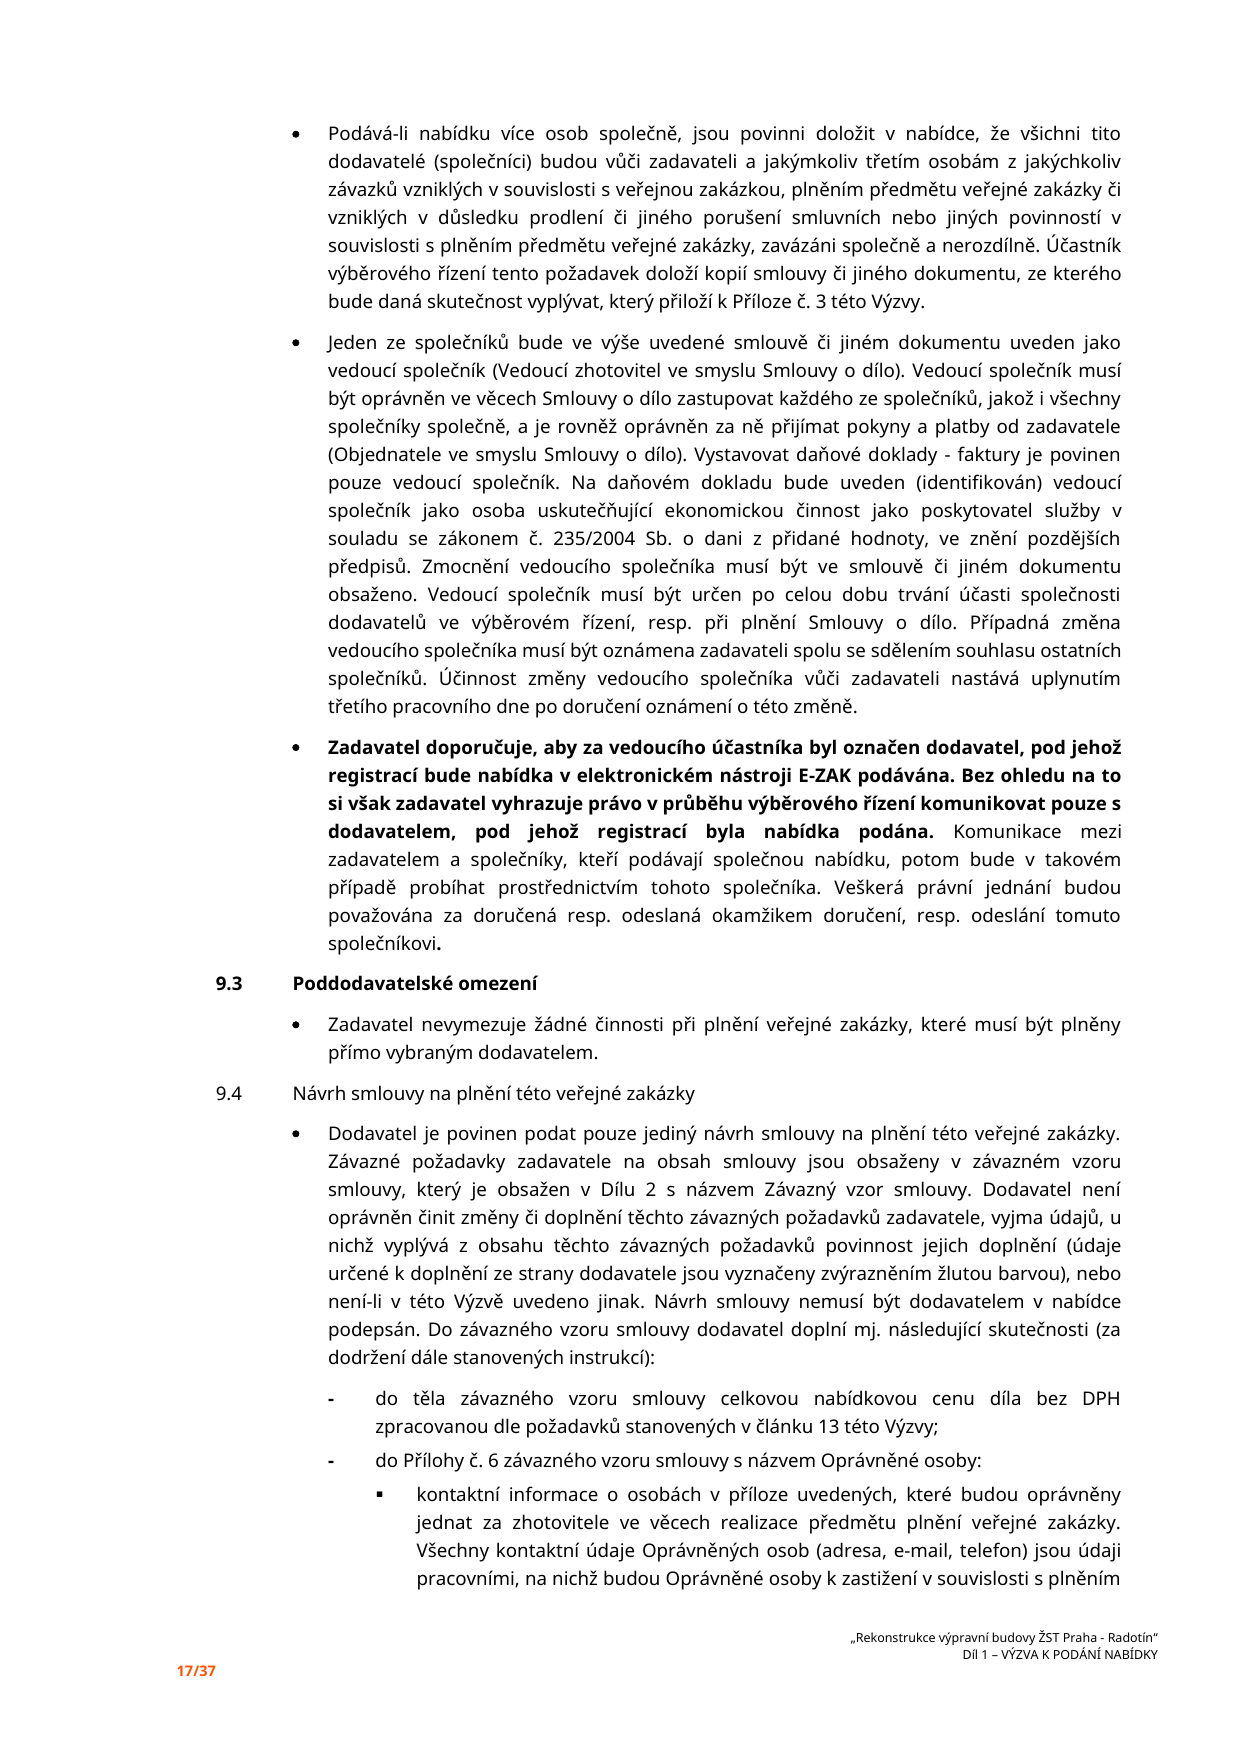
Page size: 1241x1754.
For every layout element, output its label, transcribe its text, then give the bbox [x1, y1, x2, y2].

text Zadavatel doporučuje, aby za vedoucího účastníka byl označen dodavatel, pod jehož registrací bude nabídka v elektronickém nástroji E-ZAK podávána. Bez ohledu na to si však zadavatel vyhrazuje právo v průběhu výběrového řízení komunikovat pouze s dodavatelem, pod jehož registrací byla nabídka podána. Komunikace mezi zadavatelem a společníky, kteří podávají společnou nabídku, potom bude v takovém případě probíhat prostřednictvím tohoto společníka. Veškerá právní jednání budou považována za doručená resp. odeslaná okamžikem doručení, resp. odeslání tomuto společníkovi. [292, 734, 1122, 956]
text Podává-li nabídku více osob společně, jsou povinni doložit v nabídce, že všichni tito dodavatelé (společníci) budou vůči zadavateli a jakýmkoliv třetím osobám z jakýchkoliv závazků vzniklých v souvislosti s veřejnou zakázkou, plněním předmětu veřejné zakázky či vzniklých v důsledku prodlení či jiného porušení smluvních nebo jiných povinností v souvislosti s plněním předmětu veřejné zakázky, zavázáni společně a nerozdílně. Účastník výběrového řízení tento požadavek doloží kopií smlouvy či jiného dokumentu, ze kterého bude daná skutečnost vyplývat, který přiloží k Příloze č. 3 této Výzvy. [292, 121, 1122, 314]
text Zadavatel nevymezuje žádné činnosti při plnění veřejné zakázky, které musí být plněny přímo vybraným dodavatelem. [292, 1011, 1122, 1065]
text Návrh smlouvy na plnění této veřejné zakázky [216, 1080, 1122, 1105]
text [375, 1482, 1122, 1591]
text Poddodavatelské omezení [216, 971, 1122, 996]
text do těla závazného vzoru smlouvy celkovou nabídkovou cenu díla bez DPH zpracovanou dle požadavků stanovených v článku 13 této Výzvy; [328, 1385, 1122, 1438]
text do Přílohy č. 6 závazného vzoru smlouvy s názvem Oprávněné osoby: [328, 1447, 1122, 1473]
text Jeden ze společníků bude ve výše uvedené smlouvě či jiném dokumentu uveden jako vedoucí společník (Vedoucí zhotovitel ve smyslu Smlouvy o dílo). Vedoucí společník musí být oprávněn ve věcech Smlouvy o dílo zastupovat každého ze společníků, jakož i všechny společníky společně, a je rovněž oprávněn za ně přijímat pokyny a platby od zadavatele (Objednatele ve smyslu Smlouvy o dílo). Vystavovat daňové doklady - faktury je povinen pouze vedoucí společník. Na daňovém dokladu bude uveden (identifikován) vedoucí společník jako osoba uskutečňující ekonomickou činnost jako poskytovatel služby v souladu se zákonem č. 235/2004 Sb. o dani z přidané hodnoty, ve znění pozdějších předpisů. Zmocnění vedoucího společníka musí být ve smlouvě či jiném dokumentu obsaženo. Vedoucí společník musí být určen po celou dobu trvání účasti společnosti dodavatelů ve výběrovém řízení, resp. při plnění Smlouvy o dílo. Případná změna vedoucího společníka musí být oznámena zadavateli spolu se sdělením souhlasu ostatních společníků. Účinnost změny vedoucího společníka vůči zadavateli nastává uplynutím třetího pracovního dne po doručení oznámení o této změně. [292, 329, 1122, 719]
text Dodavatel je povinen podat pouze jediný návrh smlouvy na plnění této veřejné zakázky. Závazné požadavky zadavatele na obsah smlouvy jsou obsaženy v závazném vzoru smlouvy, který je obsažen v Dílu 2 s názvem Závazný vzor smlouvy. Dodavatel není oprávněn činit změny či doplnění těchto závazných požadavků zadavatele, vyjma údajů, u nichž vyplývá z obsahu těchto závazných požadavků povinnost jejich doplnění (údaje určené k doplnění ze strany dodavatele jsou vyznačeny zvýrazněním žlutou barvou), nebo není-li v této Výzvě uvedeno jinak. Návrh smlouvy nemusí být dodavatelem v nabídce podepsán. Do závazného vzoru smlouvy dodavatel doplní mj. následující skutečnosti (za dodržení dále stanovených instrukcí): [292, 1120, 1122, 1370]
